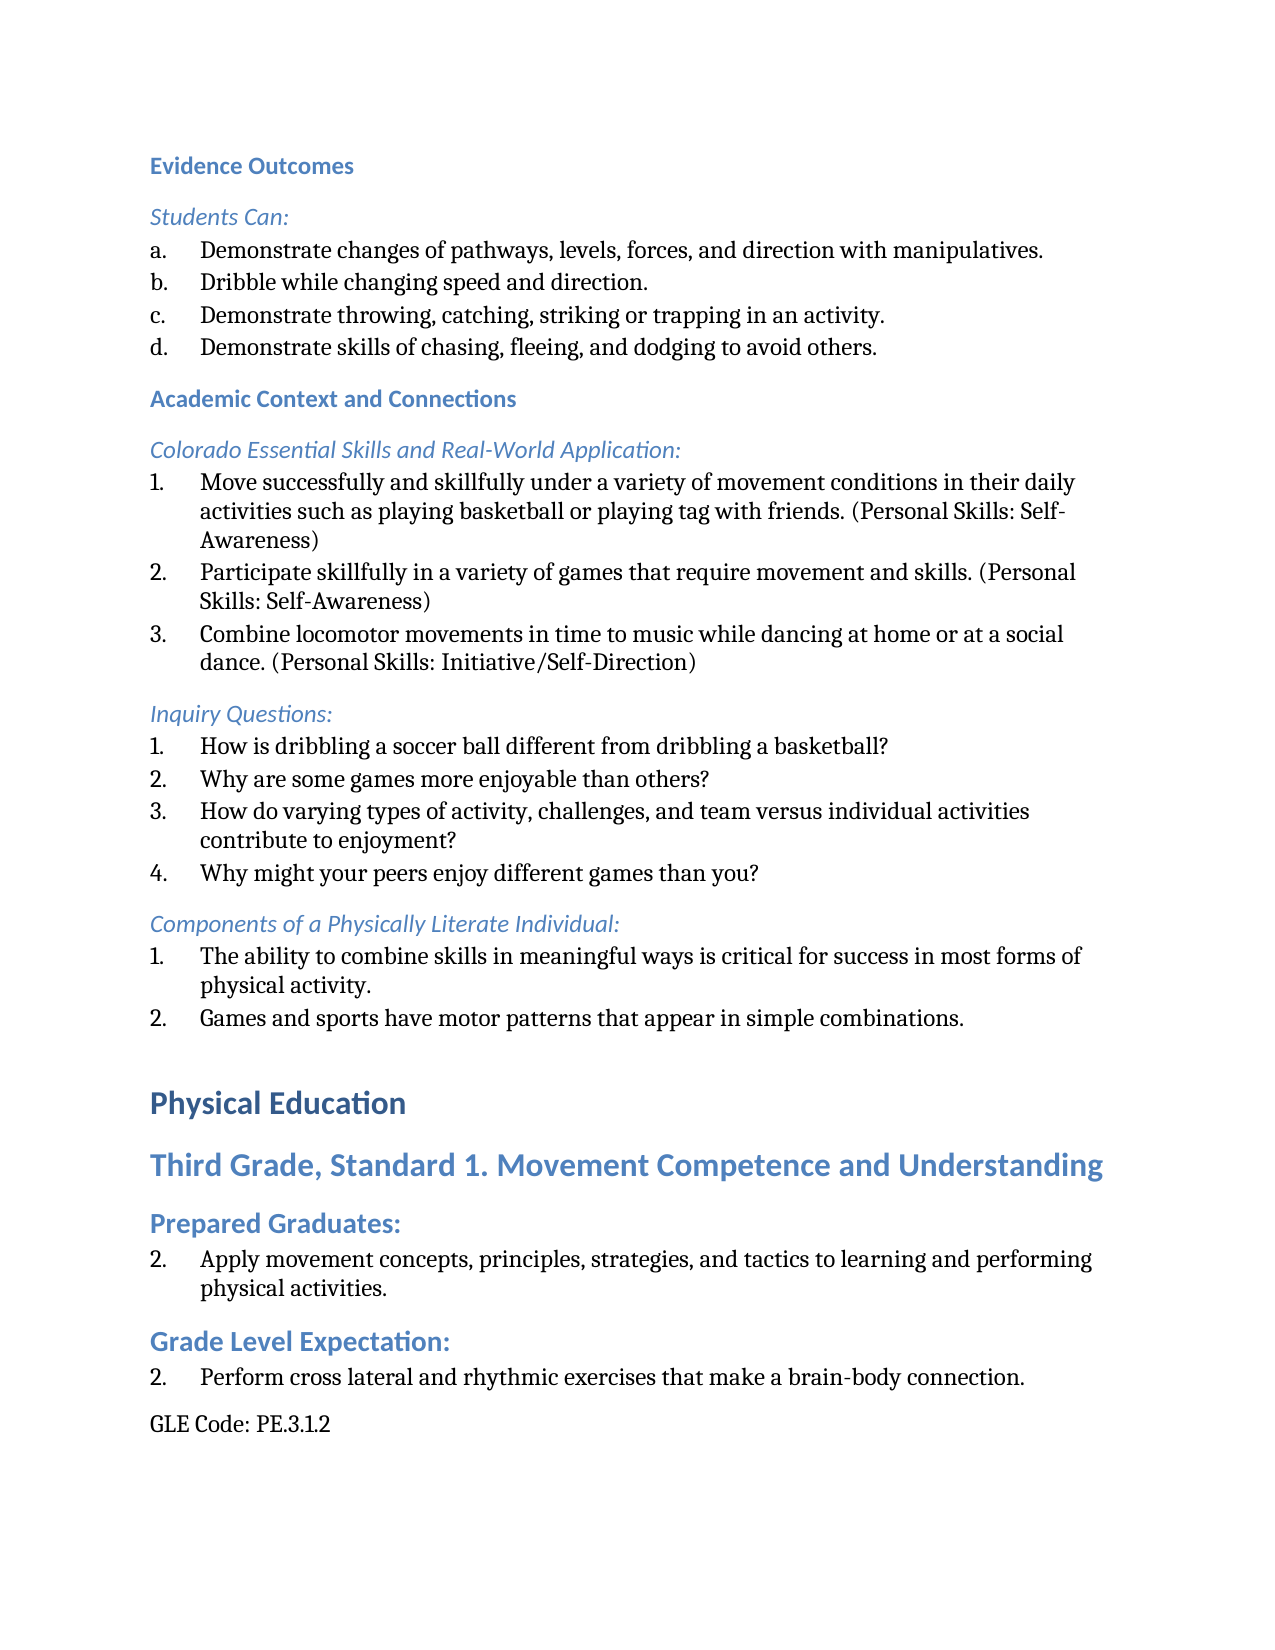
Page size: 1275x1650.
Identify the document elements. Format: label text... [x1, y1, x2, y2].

list Participate skillfully in a variety of games that require movement and skills. (Personal Skills: Self-Awareness) [150, 558, 1125, 616]
subtitle Grade Level Expectation: [150, 1323, 1125, 1359]
list Combine locomotor movements in time to music while dancing at home or at a social dance. (Personal Skills: Initiative/Self-Direction) [150, 619, 1125, 677]
subtitle Academic Context and Connections [150, 383, 1125, 413]
list The ability to combine skills in meaningful ways is critical for success in most forms of physical activity. [150, 942, 1125, 1000]
subtitle Colorado Essential Skills and Real-World Application: [150, 434, 1125, 464]
list Demonstrate changes of pathways, levels, forces, and direction with manipulatives. [150, 236, 1125, 264]
subtitle Evidence Outcomes [150, 150, 1125, 181]
list Demonstrate throwing, catching, striking or trapping in an activity. [150, 301, 1125, 329]
subtitle Students Can: [150, 201, 1125, 232]
list Demonstrate skills of chasing, fleeing, and dodging to avoid others. [150, 333, 1125, 362]
text GLE Code: PE.3.1.2 [150, 1410, 1125, 1439]
list Perform cross lateral and rhythmic exercises that make a brain-body connection. [150, 1362, 1125, 1391]
subtitle Third Grade, Standard 1. Movement Competence and Understanding [150, 1144, 1125, 1184]
list Games and sports have motor patterns that appear in simple combinations. [150, 1003, 1125, 1032]
list How is dribbling a soccer ball different from dribbling a basketball? [150, 732, 1125, 761]
subtitle Physical Education [150, 1082, 1125, 1123]
list Why are some games more enjoyable than others? [150, 765, 1125, 793]
subtitle Components of a Physically Literate Individual: [150, 908, 1125, 938]
subtitle Prepared Graduates: [150, 1205, 1125, 1241]
list How do varying types of activity, challenges, and team versus individual activities contribute to enjoyment? [150, 797, 1125, 855]
list Dribble while changing speed and direction. [150, 268, 1125, 297]
list Apply movement concepts, principles, strategies, and tactics to learning and performing physical activities. [150, 1245, 1125, 1302]
list Why might your peers enjoy different games than you? [150, 858, 1125, 887]
subtitle Inquiry Questions: [150, 698, 1125, 728]
list Move successfully and skillfully under a variety of movement conditions in their daily activities such as playing basketball or playing tag with friends. (Personal Skills: Self-Awareness) [150, 468, 1125, 554]
